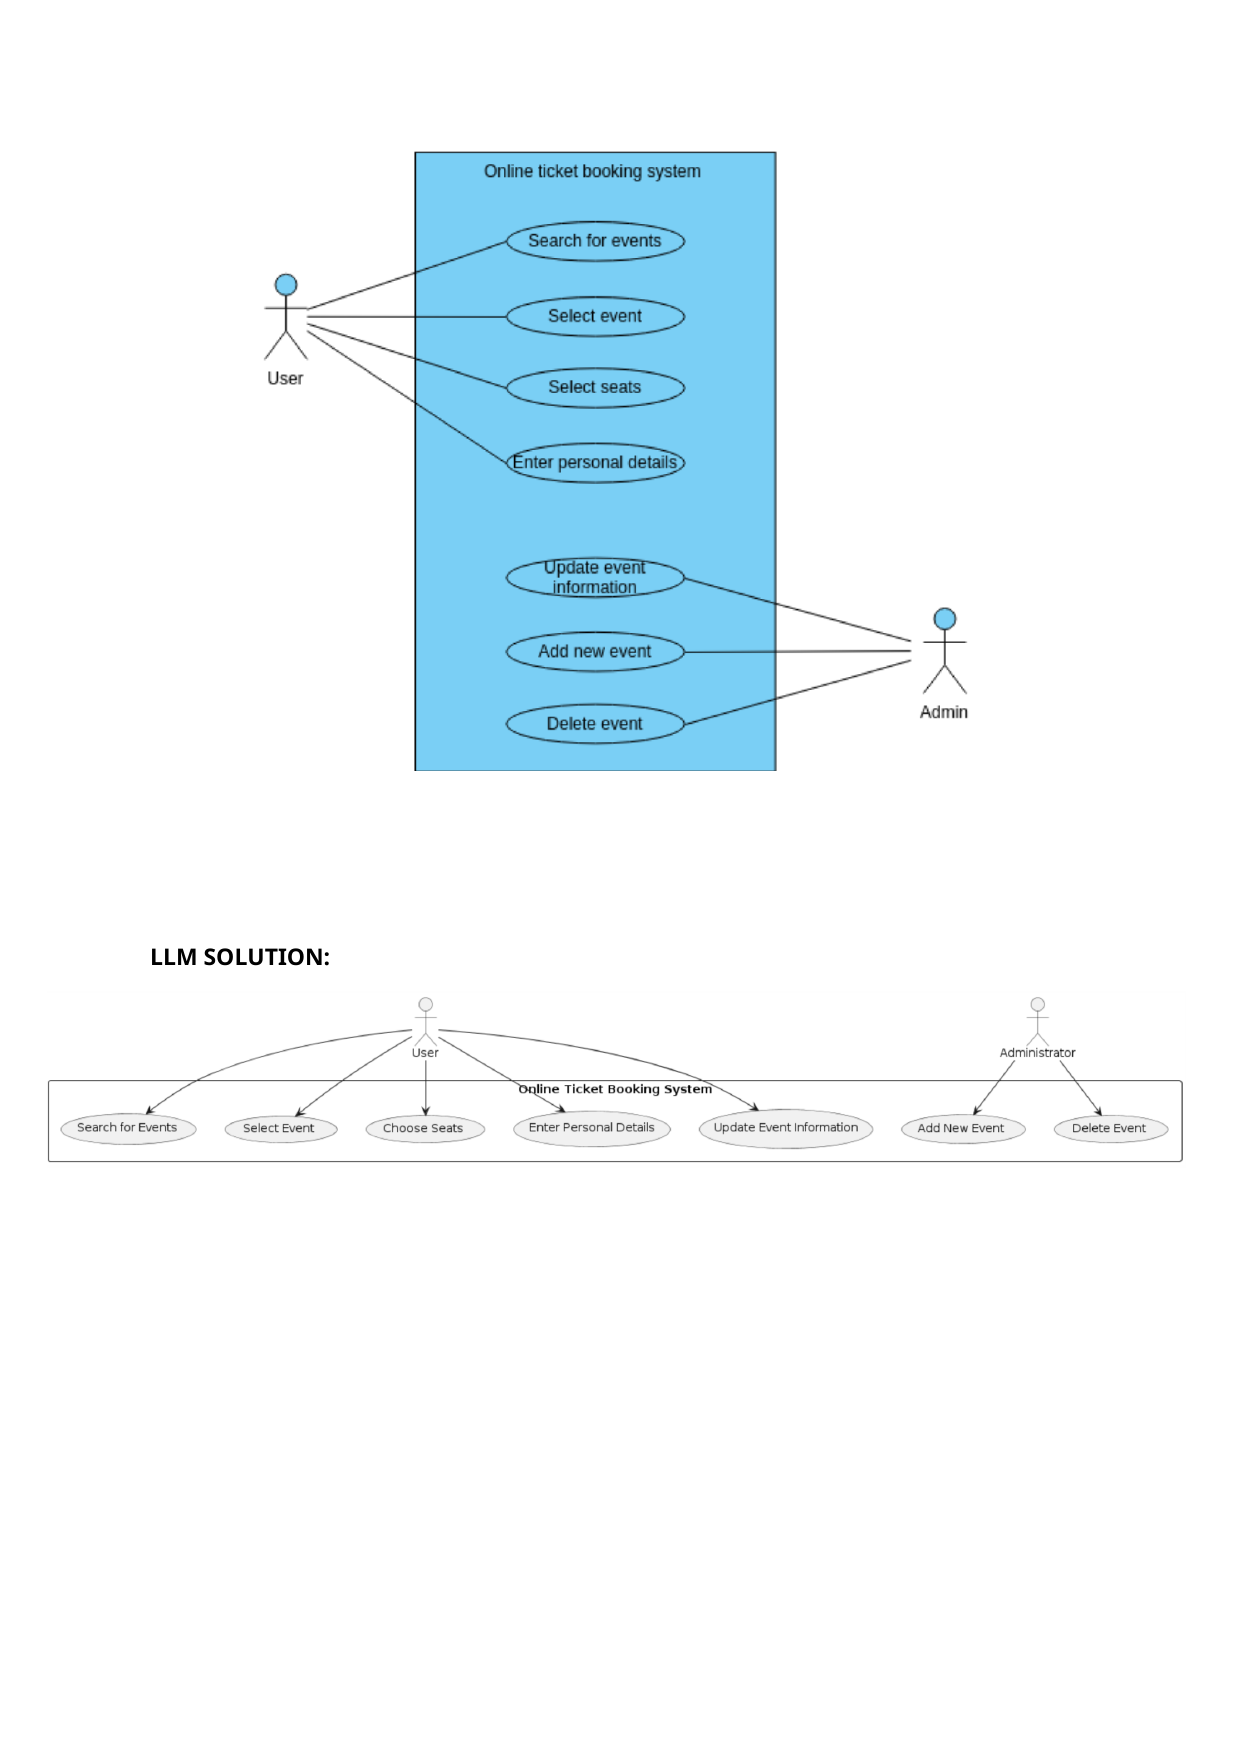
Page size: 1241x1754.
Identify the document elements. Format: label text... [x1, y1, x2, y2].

picture [263, 150, 977, 771]
text LLM SOLUTION: [150, 941, 1090, 972]
picture [46, 991, 1186, 1168]
